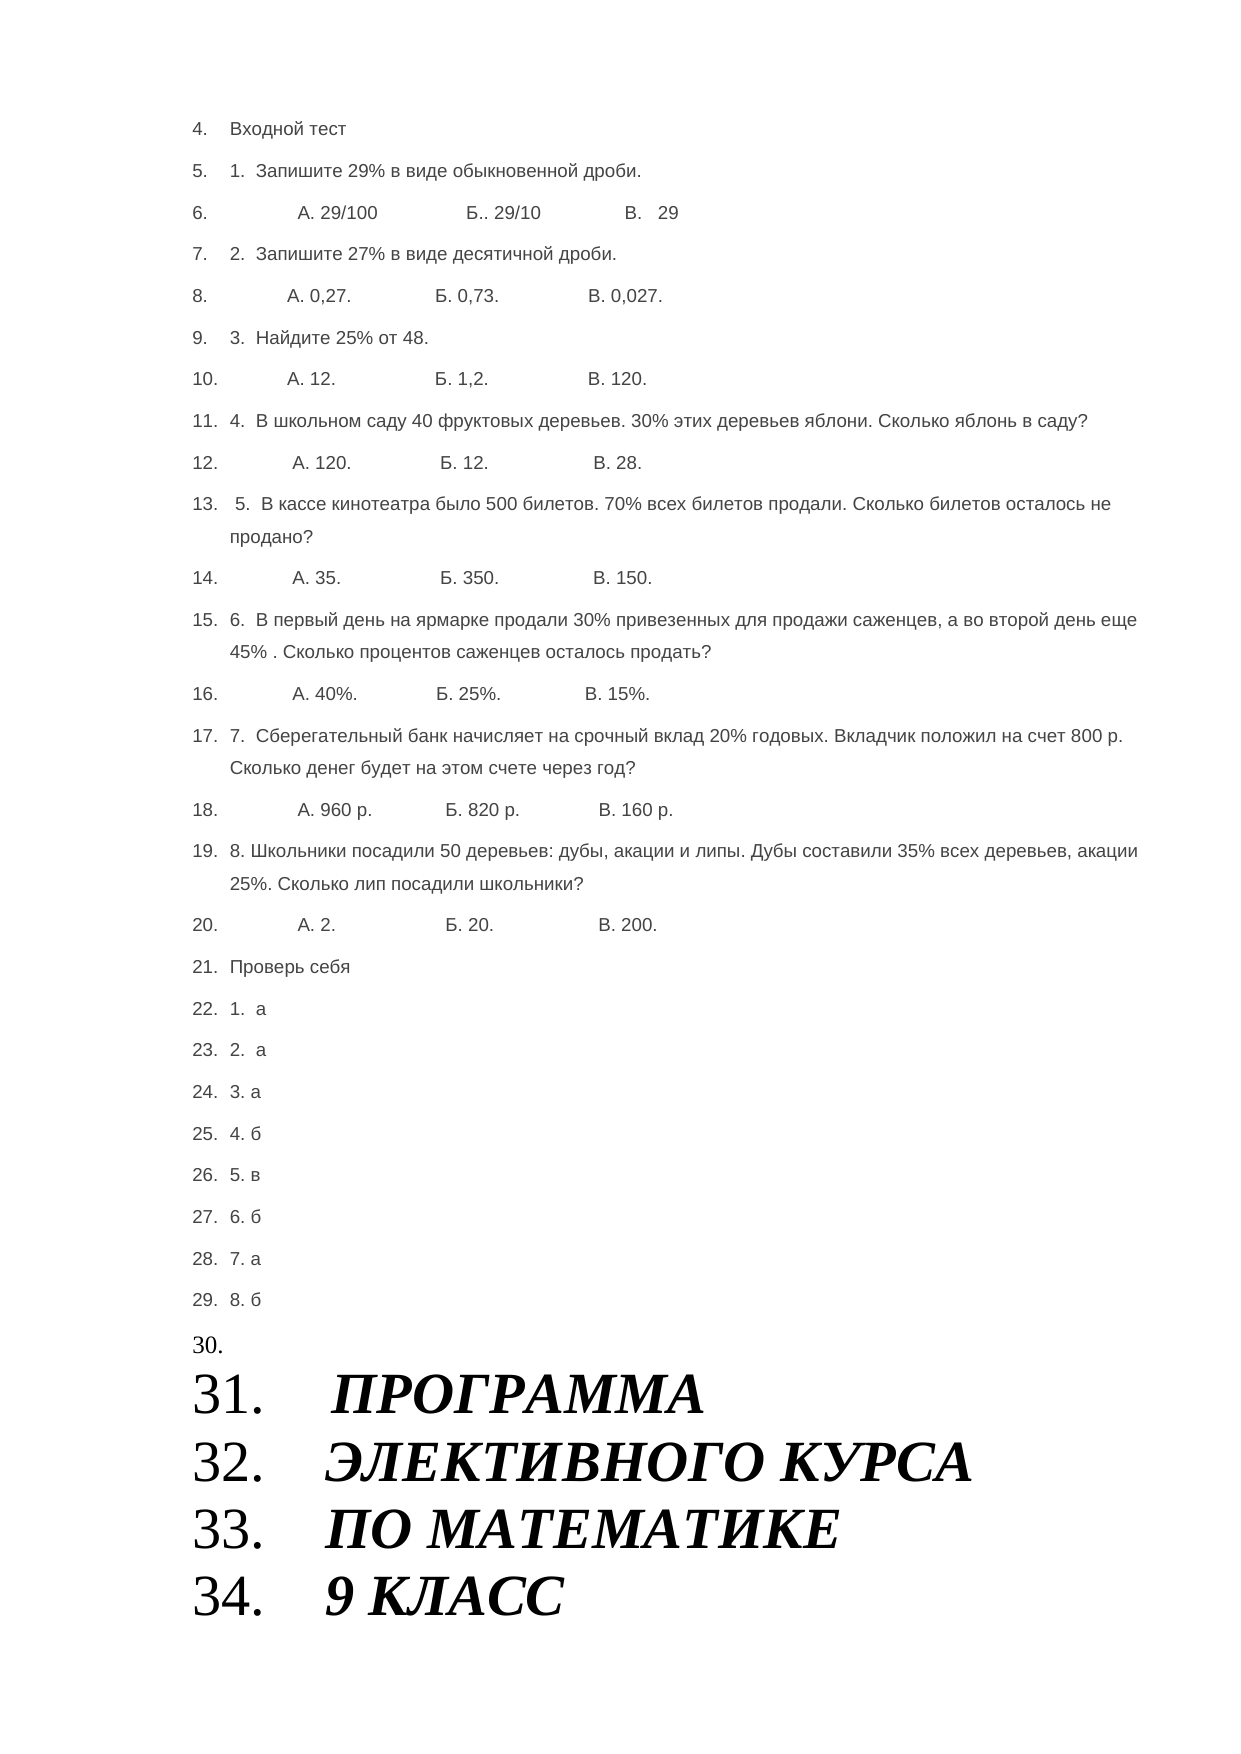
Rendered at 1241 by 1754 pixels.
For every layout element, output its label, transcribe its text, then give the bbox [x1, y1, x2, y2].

list 4. б [192, 1122, 1152, 1144]
list 1. Запишите 29% в виде обыкновенной дроби. [192, 160, 1152, 181]
list 4. В школьном саду 40 фруктовых деревьев. 30% этих деревьев яблони. Сколько яблонь в саду? [192, 410, 1152, 431]
list Проверь себя [192, 956, 1152, 977]
list 2. а [192, 1039, 1152, 1061]
list 2. Запишите 27% в виде десятичной дроби. [192, 243, 1152, 265]
list 8. б [192, 1289, 1152, 1311]
list А. 35. Б. 350. В. 150. [192, 567, 1152, 589]
list 5. в [192, 1164, 1152, 1186]
list 3. Найдите 25% от 48. [192, 326, 1152, 348]
list 3. а [192, 1081, 1152, 1102]
list 6. б [192, 1206, 1152, 1227]
list Входной тест [192, 118, 1152, 140]
list 7. а [192, 1247, 1152, 1269]
list 1. а [192, 997, 1152, 1019]
list А. 2. Б. 20. В. 200. [192, 914, 1152, 936]
list А. 12. Б. 1,2. В. 120. [192, 368, 1152, 390]
list 6. В первый день на ярмарке продали 30% привезенных для продажи саженцев, а во второй день еще 45% . Сколько процентов саженцев осталось продать? [192, 609, 1152, 663]
list ПРОГРАММА [192, 1359, 1152, 1426]
list 5. В кассе кинотеатра было 500 билетов. 70% всех билетов продали. Сколько билетов осталось не продано? [192, 493, 1152, 547]
list 7. Сберегательный банк начисляет на срочный вклад 20% годовых. Вкладчик положил на счет 800 р. Сколько денег будет на этом счете через год? [192, 724, 1152, 778]
list 9 КЛАСС [192, 1561, 1152, 1628]
list А. 960 р. Б. 820 р. В. 160 р. [192, 798, 1152, 820]
list А. 0,27. Б. 0,73. В. 0,027. [192, 285, 1152, 306]
list ЭЛЕКТИВНОГО КУРСА [192, 1426, 1152, 1493]
list А. 40%. Б. 25%. В. 15%. [192, 683, 1152, 704]
list 8. Школьники посадили 50 деревьев: дубы, акации и липы. Дубы составили 35% всех деревьев, акации 25%. Сколько лип посадили школьники? [192, 840, 1152, 894]
list А. 29/100 Б.. 29/10 В. 29 [192, 201, 1152, 223]
list А. 120. Б. 12. В. 28. [192, 451, 1152, 473]
list ПО МАТЕМАТИКЕ [192, 1493, 1152, 1561]
